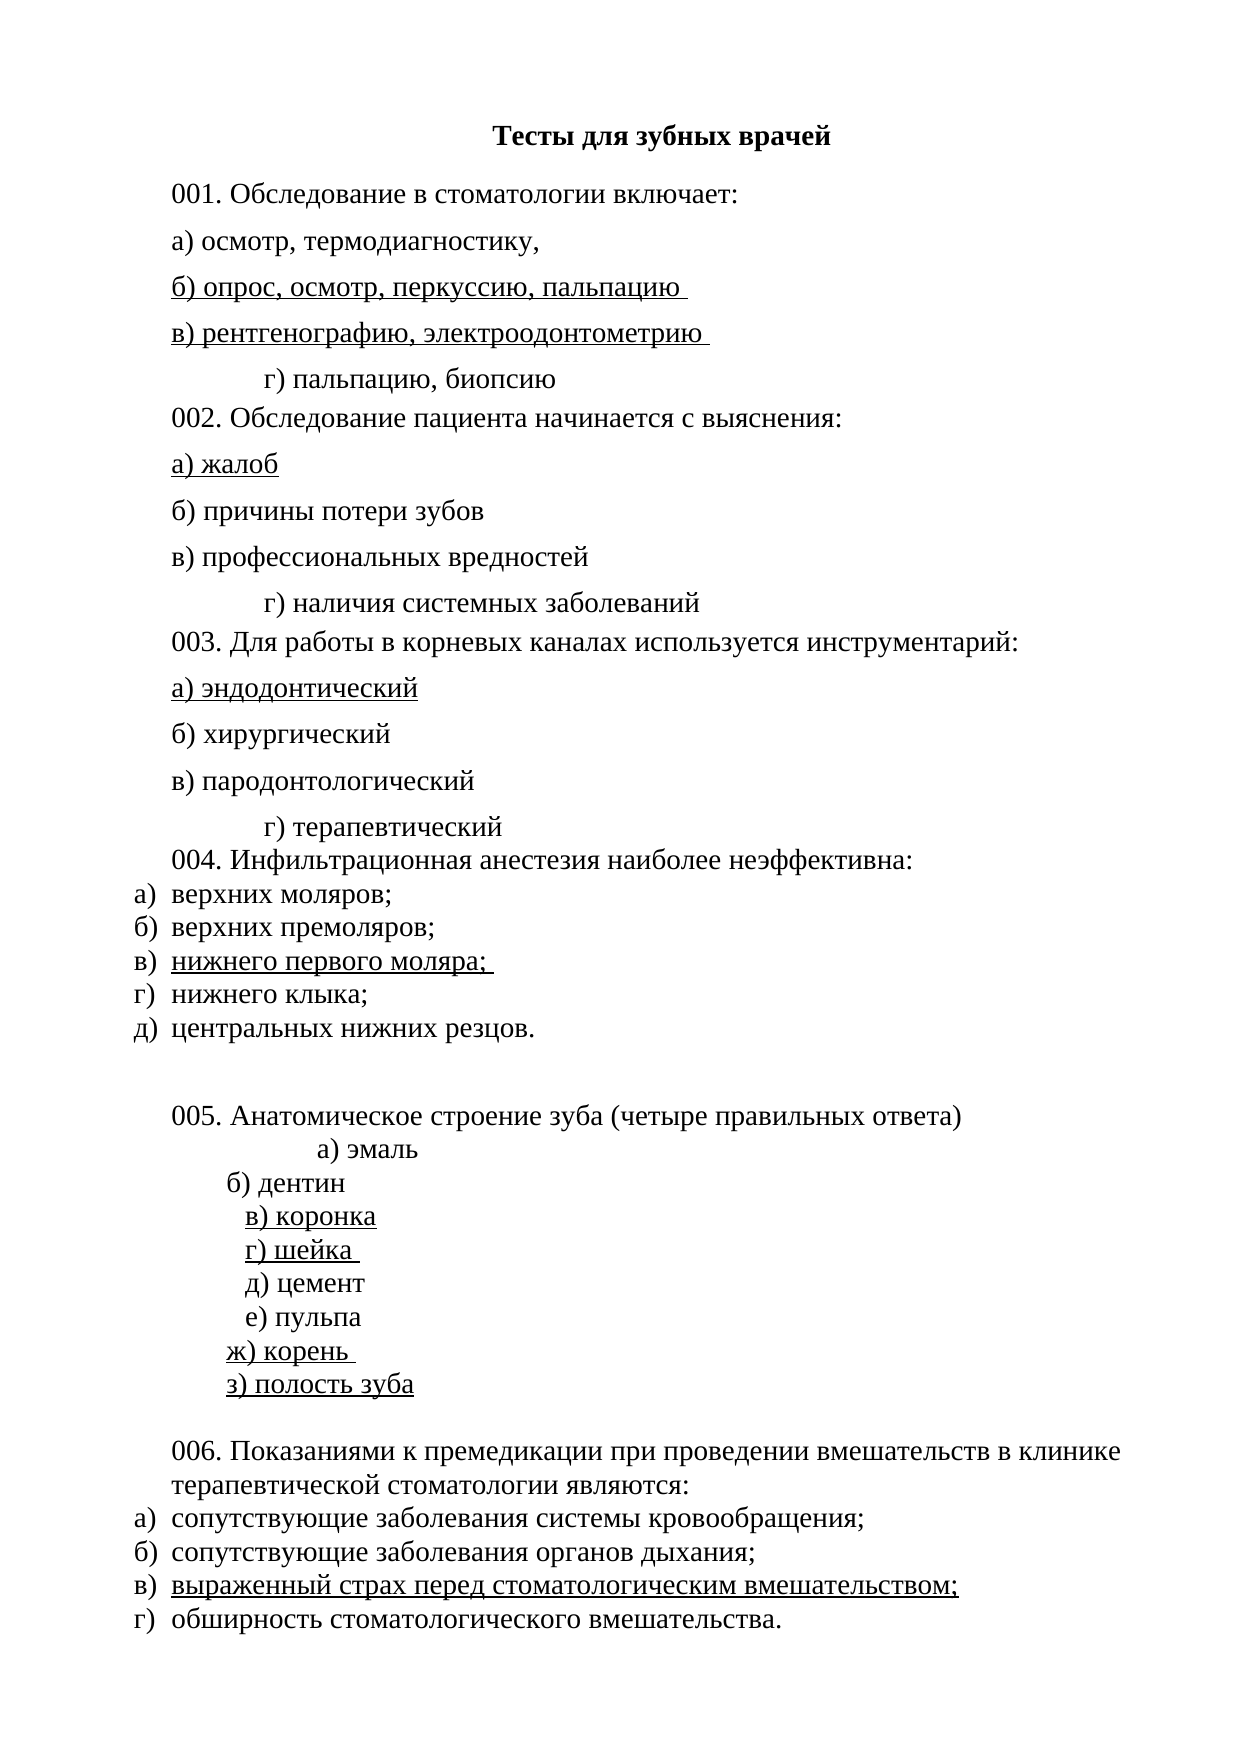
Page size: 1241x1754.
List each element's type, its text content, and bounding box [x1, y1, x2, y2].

text г) наличия системных заболеваний [171, 585, 1152, 618]
text а) эмаль [171, 1131, 1152, 1165]
text а) жалоб [171, 447, 1152, 480]
list сопутствующие заболевания органов дыхания; [134, 1534, 1152, 1567]
list сопутствующие заболевания системы кровообращения; [134, 1500, 1152, 1534]
text 004. Инфильтрационная анестезия наиболее неэффективна: [171, 842, 1152, 876]
text ж) корень [171, 1333, 1152, 1366]
text б) причины потери зубов [171, 493, 1152, 526]
text в) пародонтологический [171, 763, 1152, 796]
list верхних премоляров; [134, 909, 1152, 943]
text в) рентгенографию, электроодонтометрию [171, 315, 1152, 348]
text б) опрос, осмотр, перкуссию, пальпацию [171, 269, 1152, 302]
list нижнего клыка; [134, 976, 1152, 1010]
text в) коронка [171, 1198, 1152, 1232]
text б) хирургический [171, 717, 1152, 750]
text а) эндодонтический [171, 671, 1152, 704]
text б) дентин [171, 1165, 1152, 1198]
text д) цемент [171, 1266, 1152, 1299]
text 003. Для работы в корневых каналах используется инструментарий: [171, 624, 1152, 658]
text г) пальпацию, биопсию [171, 361, 1152, 394]
text г) терапевтический [171, 809, 1152, 842]
text г) шейка [171, 1232, 1152, 1266]
text Тесты для зубных врачей [171, 118, 1152, 152]
text 001. Обследование в стоматологии включает: [171, 177, 1152, 210]
list обширность стоматологического вмешательства. [134, 1601, 1152, 1634]
text з) полость зуба [171, 1366, 1152, 1400]
text е) пульпа [171, 1299, 1152, 1333]
text 005. Анатомическое строение зуба (четыре правильных ответа) [171, 1098, 1152, 1131]
text 006. Показаниями к премедикации при проведении вмешательств в клинике терапевтической стоматологии являются: [171, 1433, 1152, 1500]
list центральных нижних резцов. [134, 1010, 1152, 1043]
list верхних моляров; [134, 876, 1152, 909]
text 002. Обследование пациента начинается с выяснения: [171, 401, 1152, 434]
text в) профессиональных вредностей [171, 539, 1152, 572]
list нижнего первого моляра; [134, 943, 1152, 976]
text а) осмотр, термодиагностику, [171, 223, 1152, 256]
list выраженный страх перед стоматологическим вмешательством; [134, 1567, 1152, 1601]
